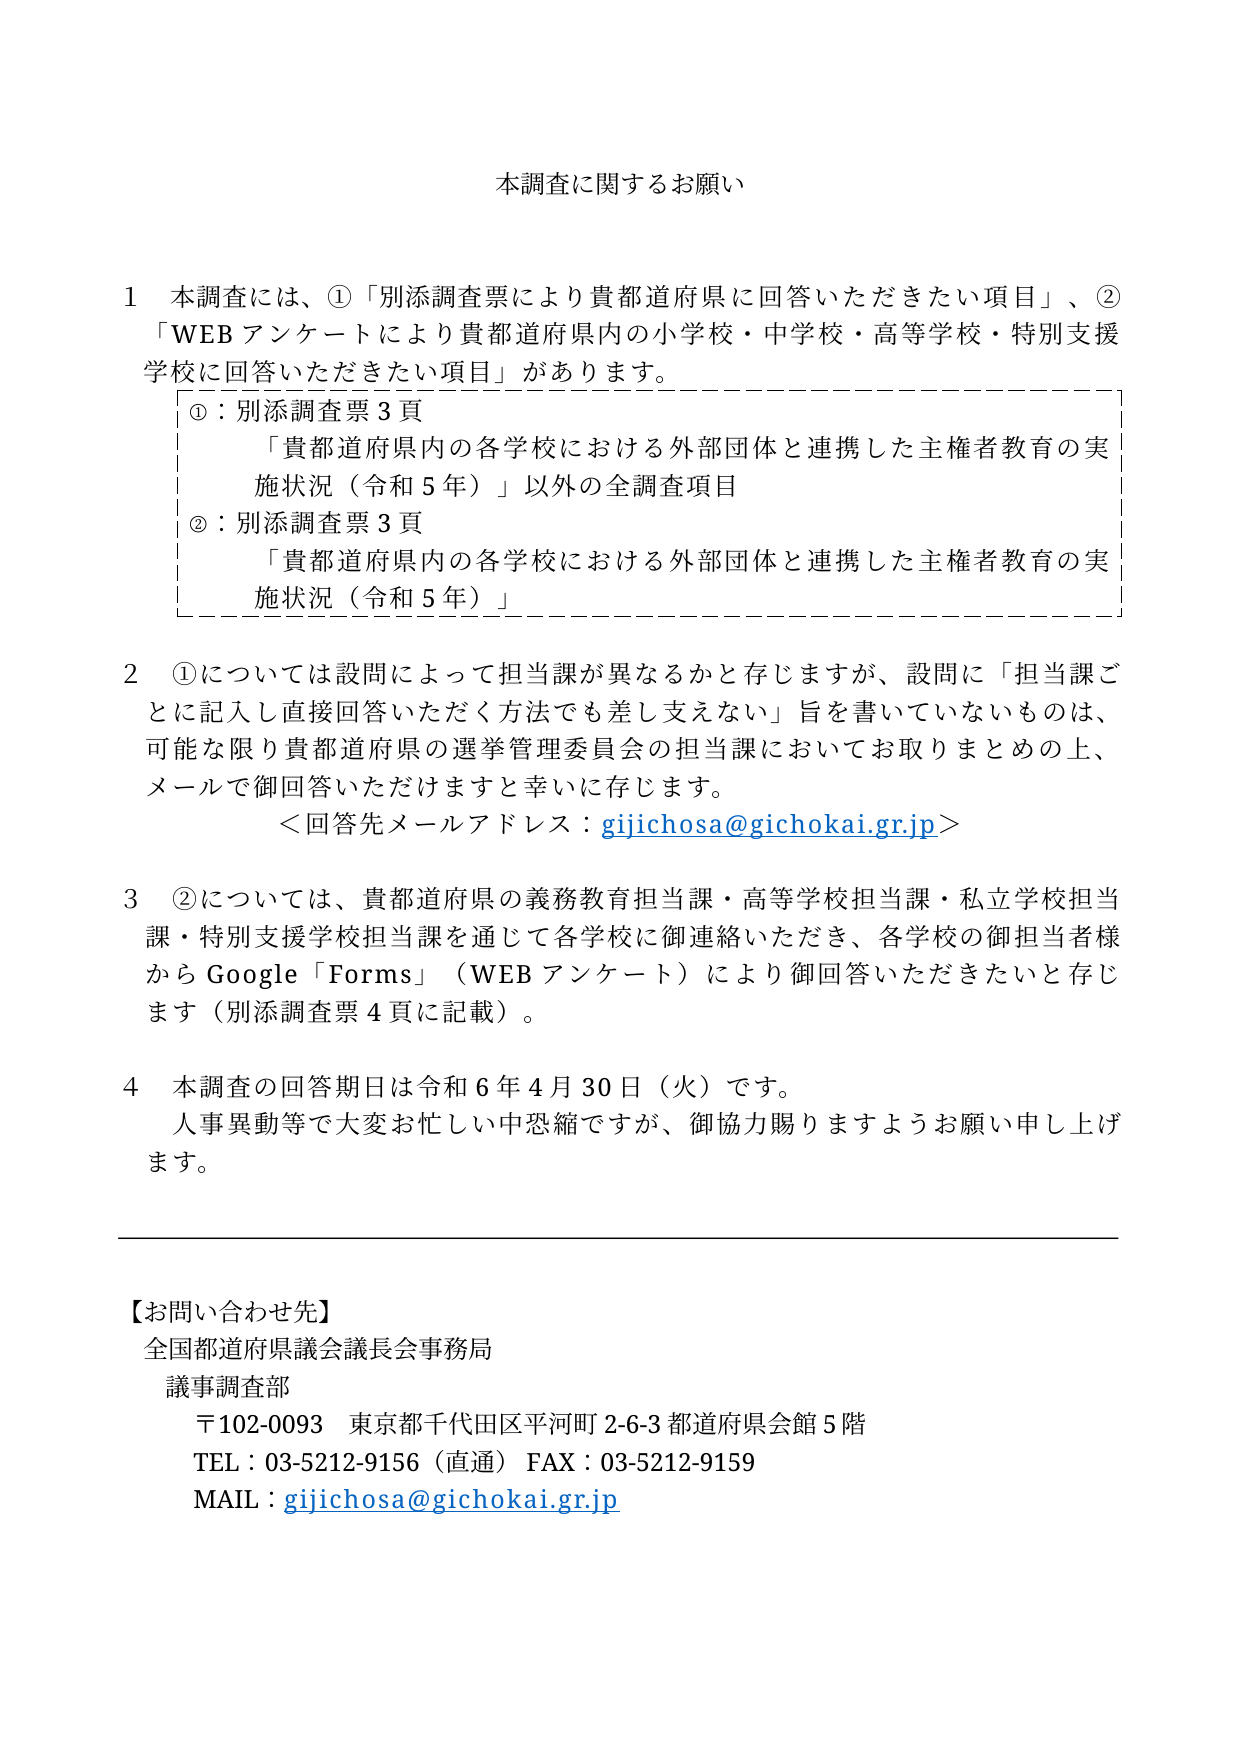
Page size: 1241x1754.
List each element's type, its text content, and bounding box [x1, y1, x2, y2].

text ―――――――――――――――――――――――――――――――――――――――― [118, 1217, 1122, 1254]
text 議事調査部 [140, 1367, 1122, 1404]
text ３ ②については、貴都道府県の義務教育担当課・高等学校担当課・私立学校担当課・特別支援学校担当課を通じて各学校に御連絡いただき、各学校の御担当者様からGoogle「Forms」（WEBアンケート）により御回答いただきたいと存じます（別添調査票4頁に記載）。 [118, 879, 1122, 1029]
text 人事異動等で大変お忙しい中恐縮ですが、御協力賜りますようお願い申し上げます。 [118, 1104, 1122, 1179]
table_header ①：別添調査票3頁 「貴都道府県内の各学校における外部団体と連携した主権者教育の実施状況（令和5年）」以外の全調査項目 ②：別添調査票3頁 「貴都道府県内の各学校における外部団体と連携した主権者教育の実施状況（令和5年）」 [177, 390, 1122, 616]
text TEL：03-5212-9156（直通） FAX：03-5212-9159 [118, 1442, 1122, 1479]
text 本調査に関するお願い [118, 164, 1122, 202]
text 全国都道府県議会議長会事務局 [118, 1329, 1122, 1367]
text １ 本調査には、①「別添調査票により貴都道府県に回答いただきたい項目」、②「WEBアンケートにより貴都道府県内の小学校・中学校・高等学校・特別支援学校に回答いただきたい項目」があります。 [118, 277, 1122, 389]
text 〒102-0093 東京都千代田区平河町2-6-3 都道府県会館5階 [118, 1404, 1122, 1442]
text ２ ①については設問によって担当課が異なるかと存じますが、設問に「担当課ごとに記入し直接回答いただく方法でも差し支えない」旨を書いていないものは、可能な限り貴都道府県の選挙管理委員会の担当課においてお取りまとめの上、メールで御回答いただけますと幸いに存じます。 [118, 654, 1122, 804]
text ＜回答先メールアドレス：gijichosa@gichokai.gr.jp＞ [118, 804, 1122, 842]
text MAIL：gijichosa@gichokai.gr.jp [118, 1479, 1122, 1517]
text 【お問い合わせ先】 [118, 1292, 1122, 1329]
text ４ 本調査の回答期日は令和6年4月30日（火）です。 [118, 1067, 1122, 1104]
